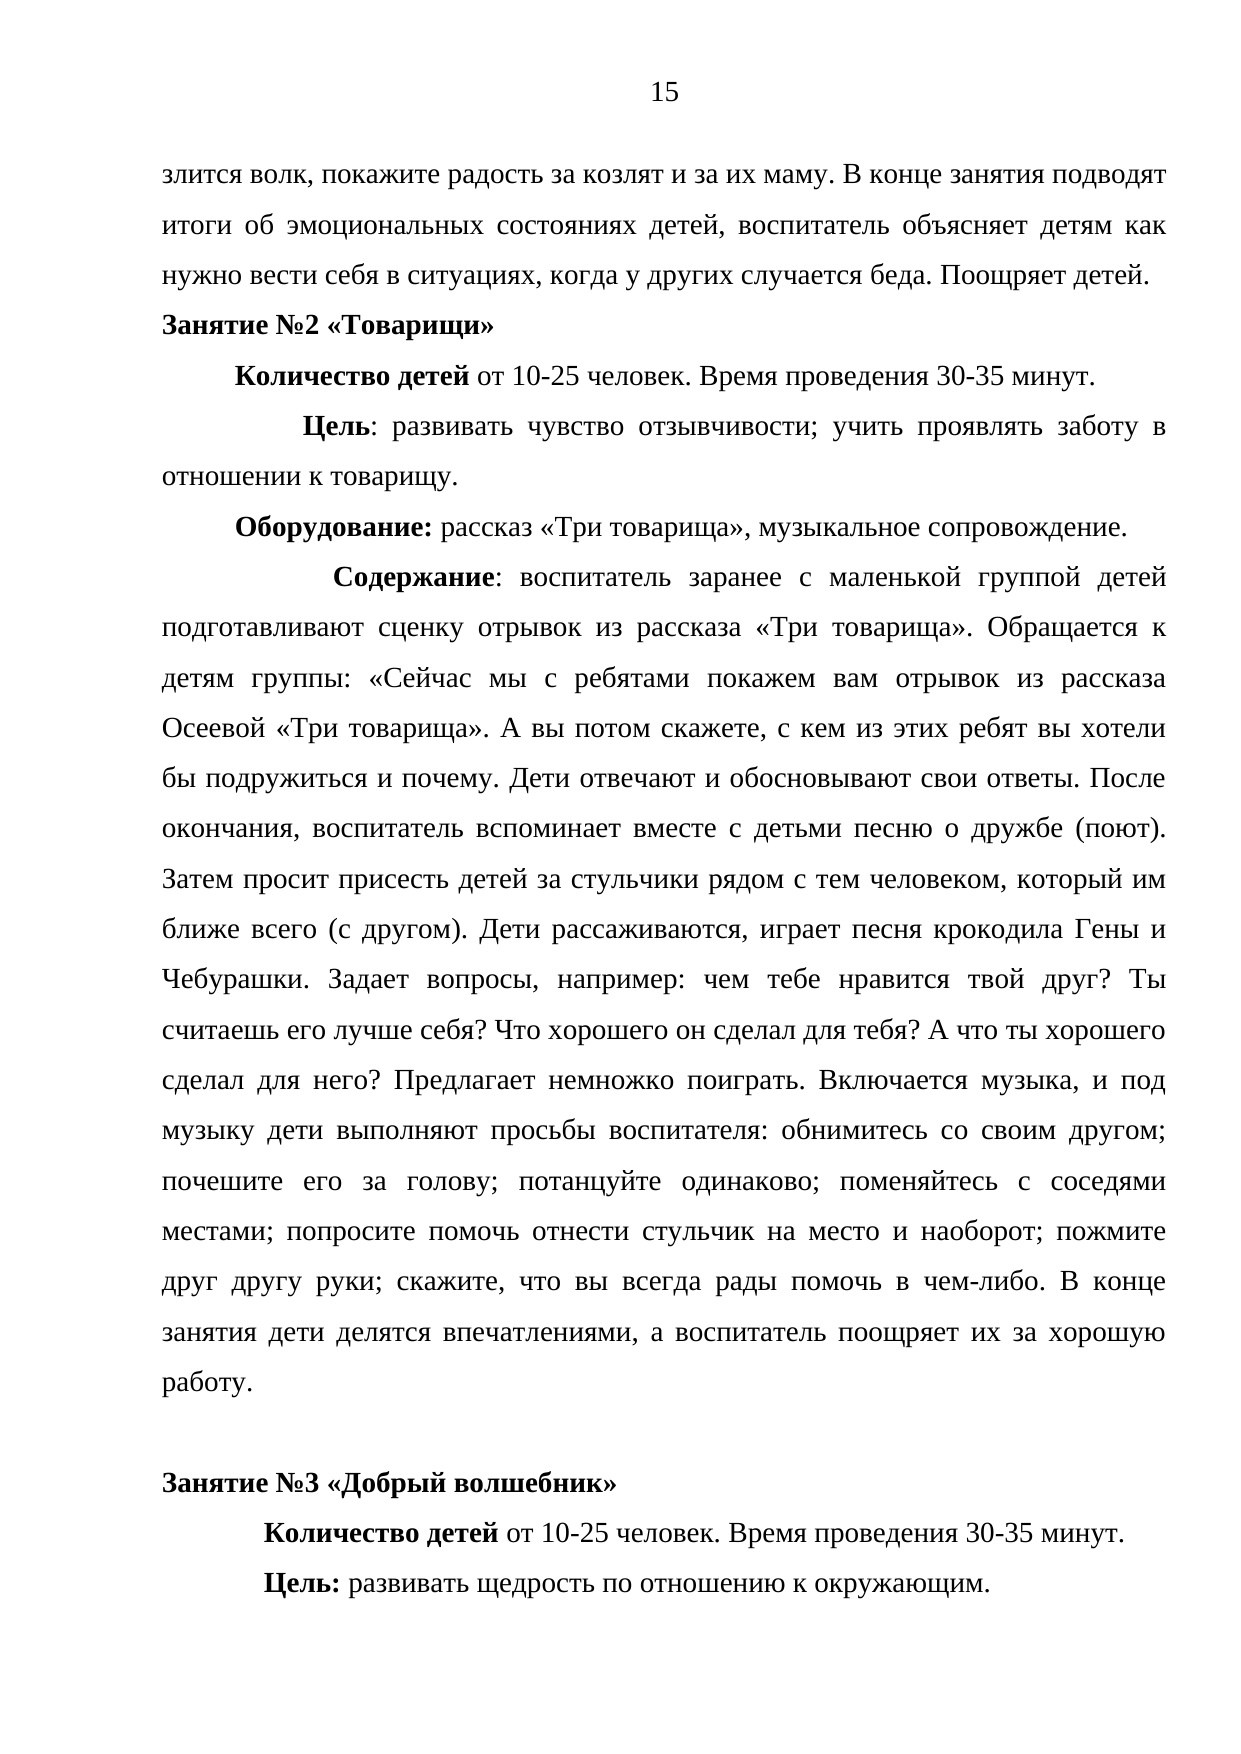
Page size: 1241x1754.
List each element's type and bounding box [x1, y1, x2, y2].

table_header [146, 141, 1183, 1631]
